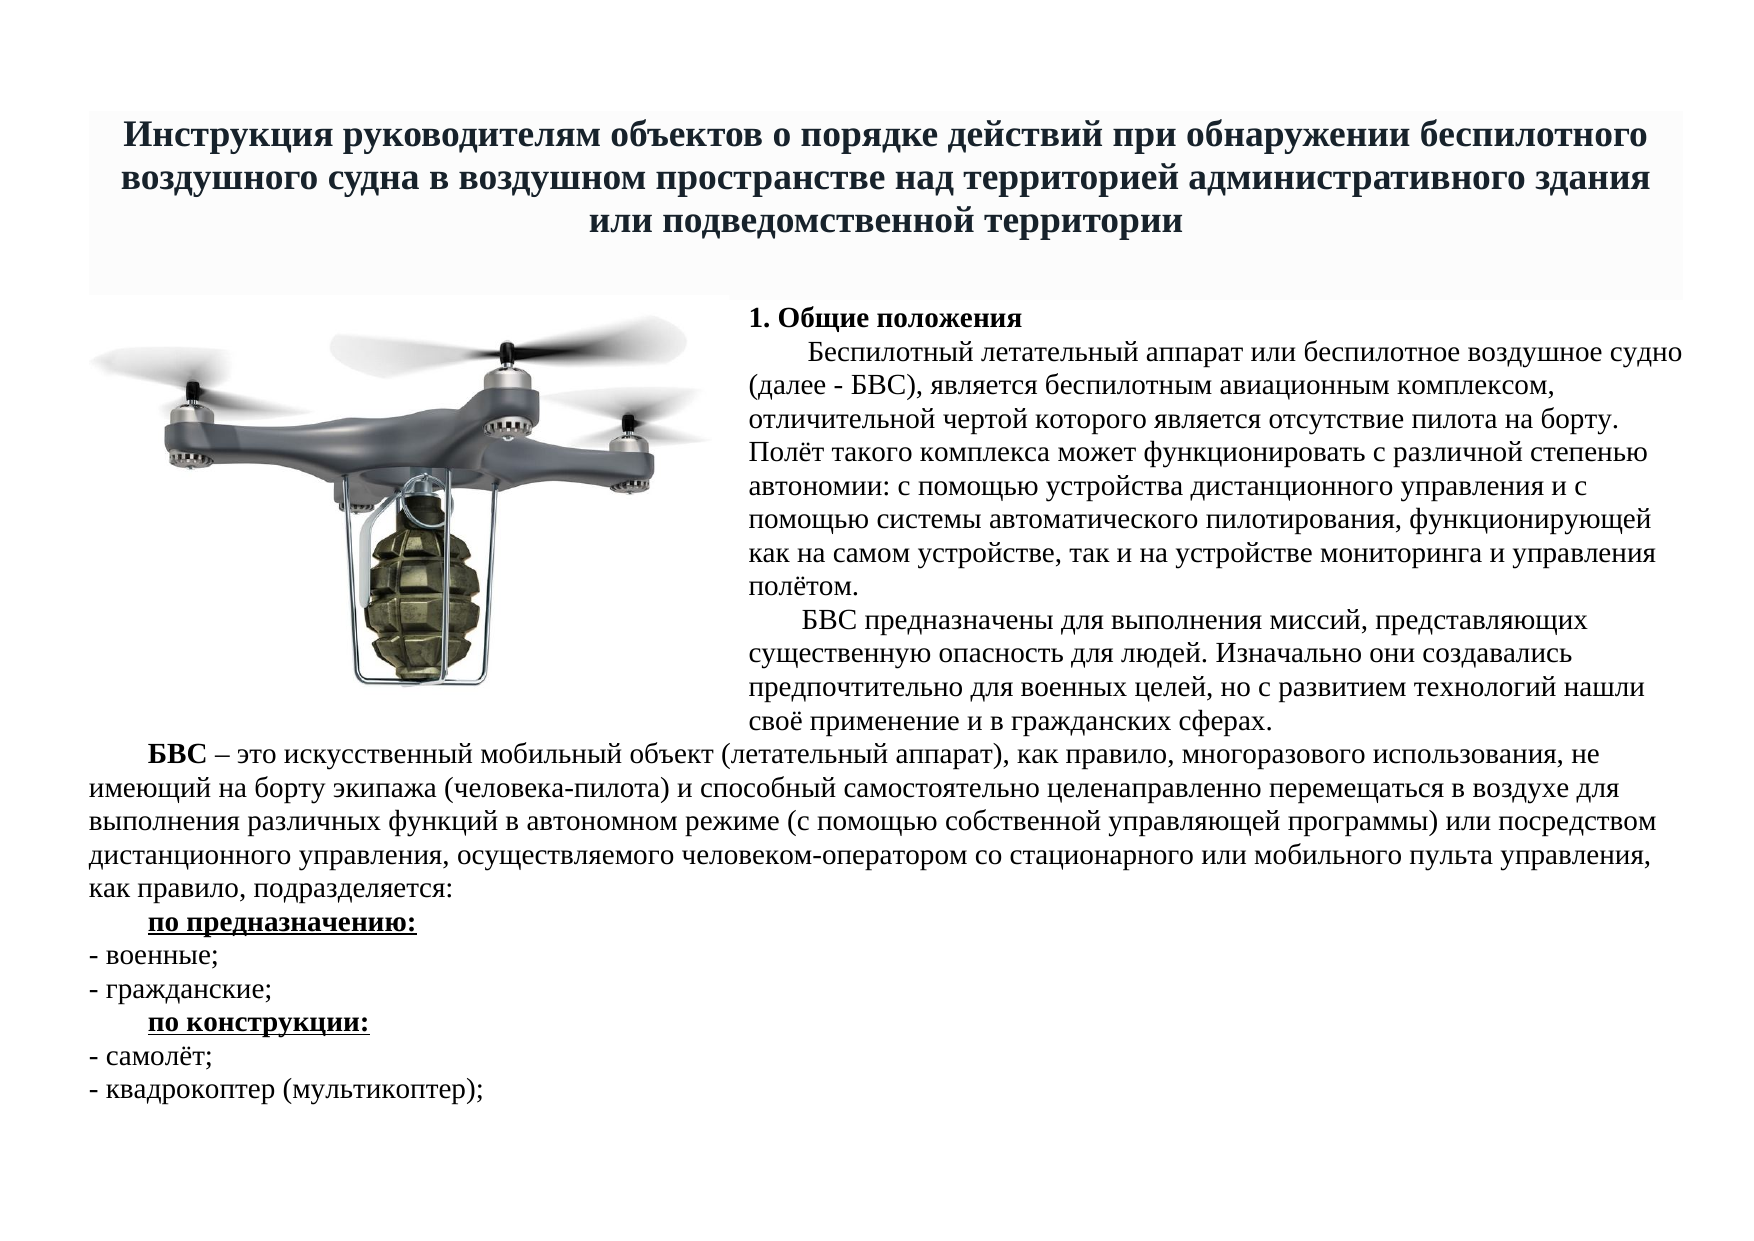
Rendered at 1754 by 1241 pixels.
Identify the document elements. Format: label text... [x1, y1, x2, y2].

text - военные; [89, 937, 1683, 971]
picture [89, 295, 729, 718]
text по предназначению: [89, 904, 1683, 937]
text - квадрокоптер (мультикоптер); [89, 1072, 1683, 1105]
text Беспилотный летательный аппарат или беспилотное воздушное судно (далее - БВС), является беспилотным авиационным комплексом, отличительной чертой которого является отсутствие пилота на борту. Полёт такого комплекса может функционировать с различной степенью автономии: c помощью устройства дистанционного управления и с помощью системы автоматического пилотирования, функционирующей как на самом устройстве, так и на устройстве мониторинга и управления полётом. [729, 334, 1683, 602]
text БВС предназначены для выполнения миссий, представляющих существенную опасность для людей. Изначально они создавались предпочтительно для военных целей, но с развитием технологий нашли своё применение и в гражданских сферах. [89, 602, 1683, 736]
text - самолёт; [89, 1038, 1683, 1072]
text по конструкции: [89, 1004, 1683, 1038]
text 1. Общие положения [729, 300, 1683, 334]
text Инструкция руководителям объектов о порядке действий при обнаружении беспилотного воздушного судна в воздушном пространстве над территорией административного здания или подведомственной территории [89, 111, 1683, 240]
text - гражданские; [89, 971, 1683, 1004]
text БВС – это искусственный мобильный объект (летательный аппарат), как правило, многоразового использования, не имеющий на борту экипажа (человека-пилота) и способный самостоятельно целенаправленно перемещаться в воздухе для выполнения различных функций в автономном режиме (с помощью собственной управляющей программы) или посредством дистанционного управления, осуществляемого человеком-оператором со стационарного или мобильного пульта управления, как правило, подразделяется: [89, 736, 1683, 904]
